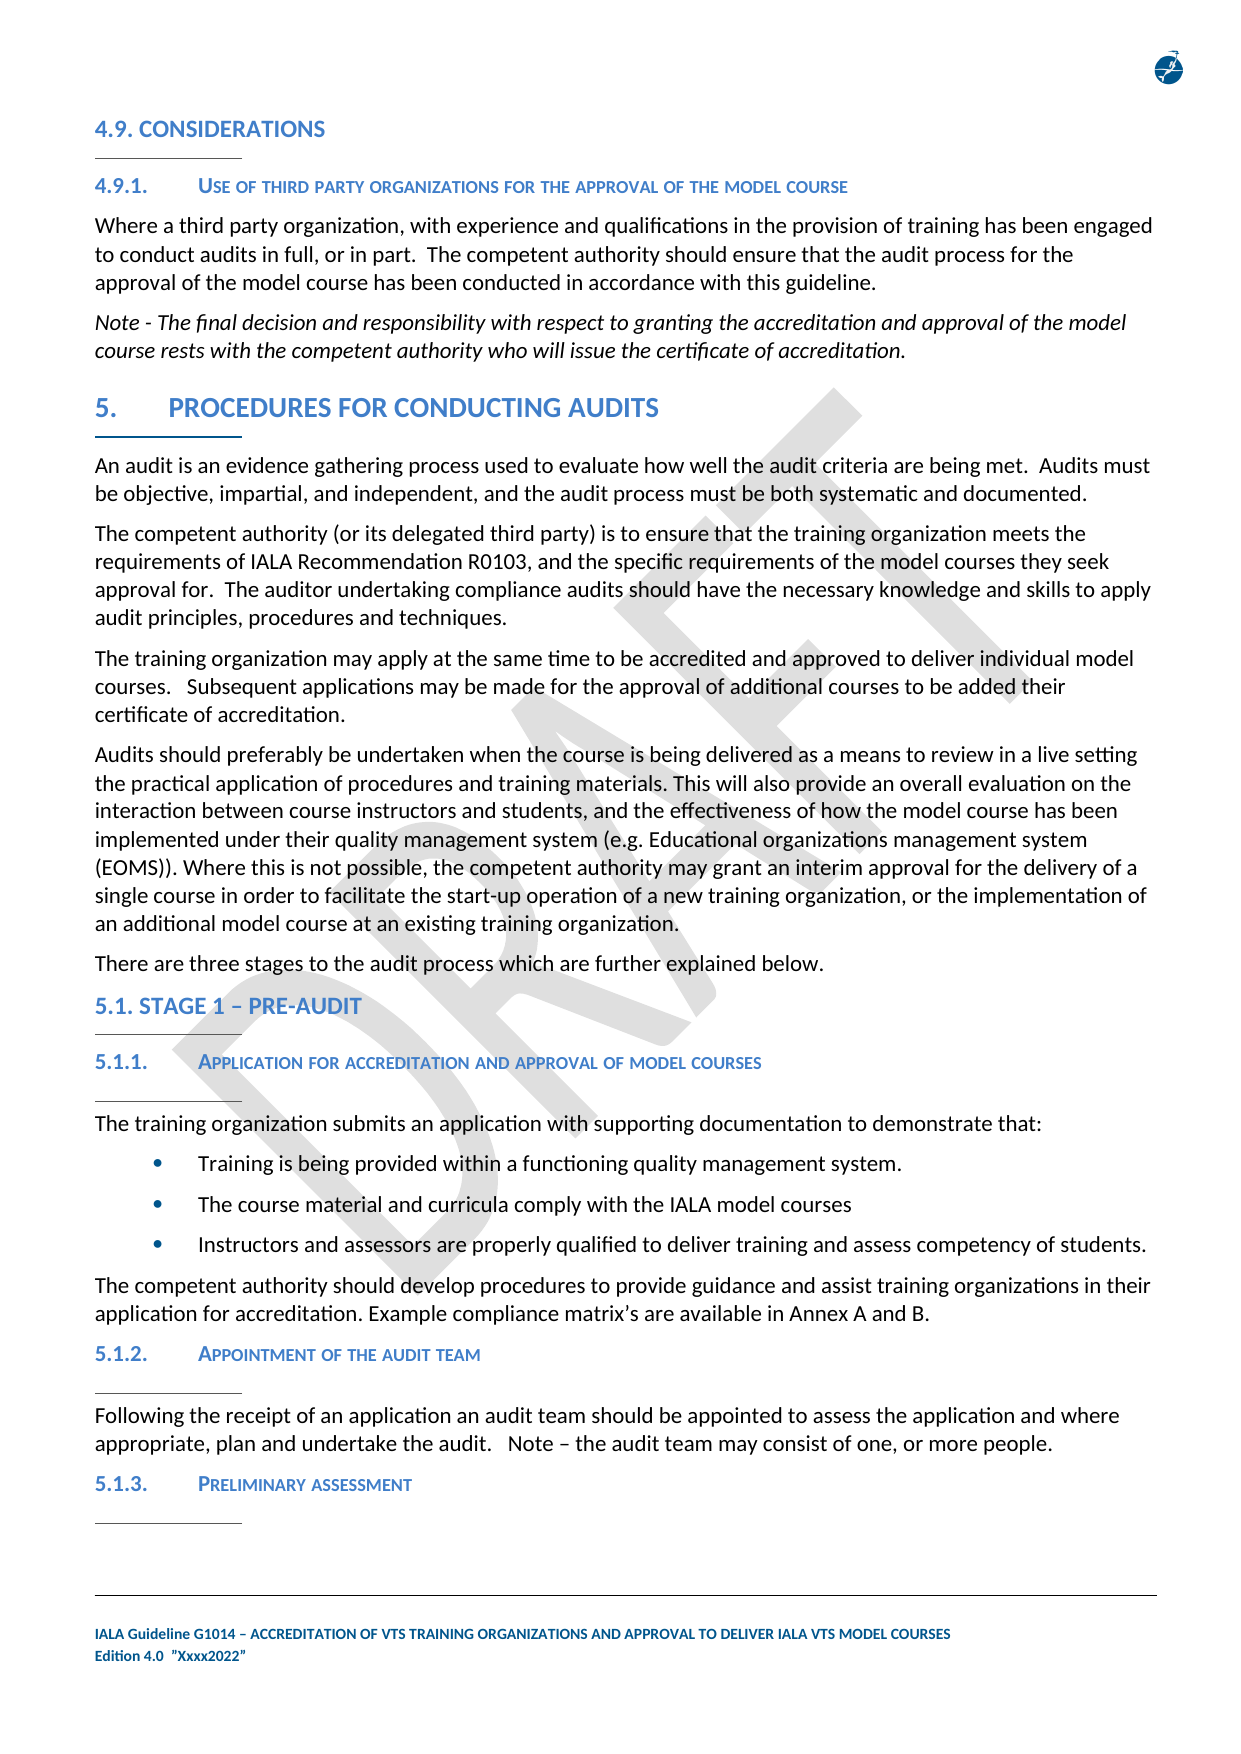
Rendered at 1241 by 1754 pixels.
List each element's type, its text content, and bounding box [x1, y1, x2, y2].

subtitle Use of third party organizations for the approval of the model course [94, 171, 1157, 199]
text The competent authority (or its delegated third party) is to ensure that the training organization meets the requirements of IALA Recommendation R0103, and the specific requirements of the model courses they seek approval for. The auditor undertaking compliance audits should have the necessary knowledge and skills to apply audit principles, procedures and techniques. [94, 519, 1157, 632]
list The course material and curricula comply with the IALA model courses [153, 1190, 1157, 1218]
subtitle CONSIDERATIONS [94, 113, 1084, 144]
subtitle Appointment of the audit team [94, 1339, 1157, 1367]
subtitle Application for accreditation and approval of model courses [94, 1047, 1157, 1075]
text The training organization may apply at the same time to be accredited and approved to deliver individual model courses. Subsequent applications may be made for the approval of additional courses to be added their certificate of accreditation. [94, 644, 1157, 728]
subtitle Preliminary assessment [94, 1469, 1157, 1497]
picture [1123, 0, 1241, 119]
text The training organization submits an application with supporting documentation to demonstrate that: [94, 1109, 1157, 1137]
text Audits should preferably be undertaken when the course is being delivered as a means to review in a live setting the practical application of procedures and training materials. This will also provide an overall evaluation on the interaction between course instructors and students, and the effectiveness of how the model course has been implemented under their quality management system (e.g. Educational organizations management system (EOMS)). Where this is not possible, the competent authority may grant an interim approval for the delivery of a single course in order to facilitate the start-up operation of a new training organization, or the implementation of an additional model course at an existing training organization. [94, 741, 1157, 937]
subtitle PROCEDURES FOR CONDUCTING AUDITS [94, 389, 1157, 425]
text An audit is an evidence gathering process used to evaluate how well the audit criteria are being met. Audits must be objective, impartial, and independent, and the audit process must be both systematic and documented. [94, 451, 1157, 507]
list Training is being provided within a functioning quality management system. [153, 1149, 1157, 1177]
text The competent authority should develop procedures to provide guidance and assist training organizations in their application for accreditation. Example compliance matrix’s are available in Annex A and B. [94, 1271, 1157, 1327]
text There are three stages to the audit process which are further explained below. [94, 949, 1157, 977]
text Where a third party organization, with experience and qualifications in the provision of training has been engaged to conduct audits in full, or in part. The competent authority should ensure that the audit process for the approval of the model course has been conducted in accordance with this guideline. [94, 212, 1157, 296]
text Note - The final decision and responsibility with respect to granting the accreditation and approval of the model course rests with the competent authority who will issue the certificate of accreditation. [94, 308, 1157, 364]
subtitle STAGE 1 – PRE-AUDIT [94, 990, 1084, 1020]
text Following the receipt of an application an audit team should be appointed to assess the application and where appropriate, plan and undertake the audit. Note – the audit team may consist of one, or more people. [94, 1401, 1157, 1457]
list Instructors and assessors are properly qualified to deliver training and assess competency of students. [153, 1230, 1157, 1258]
